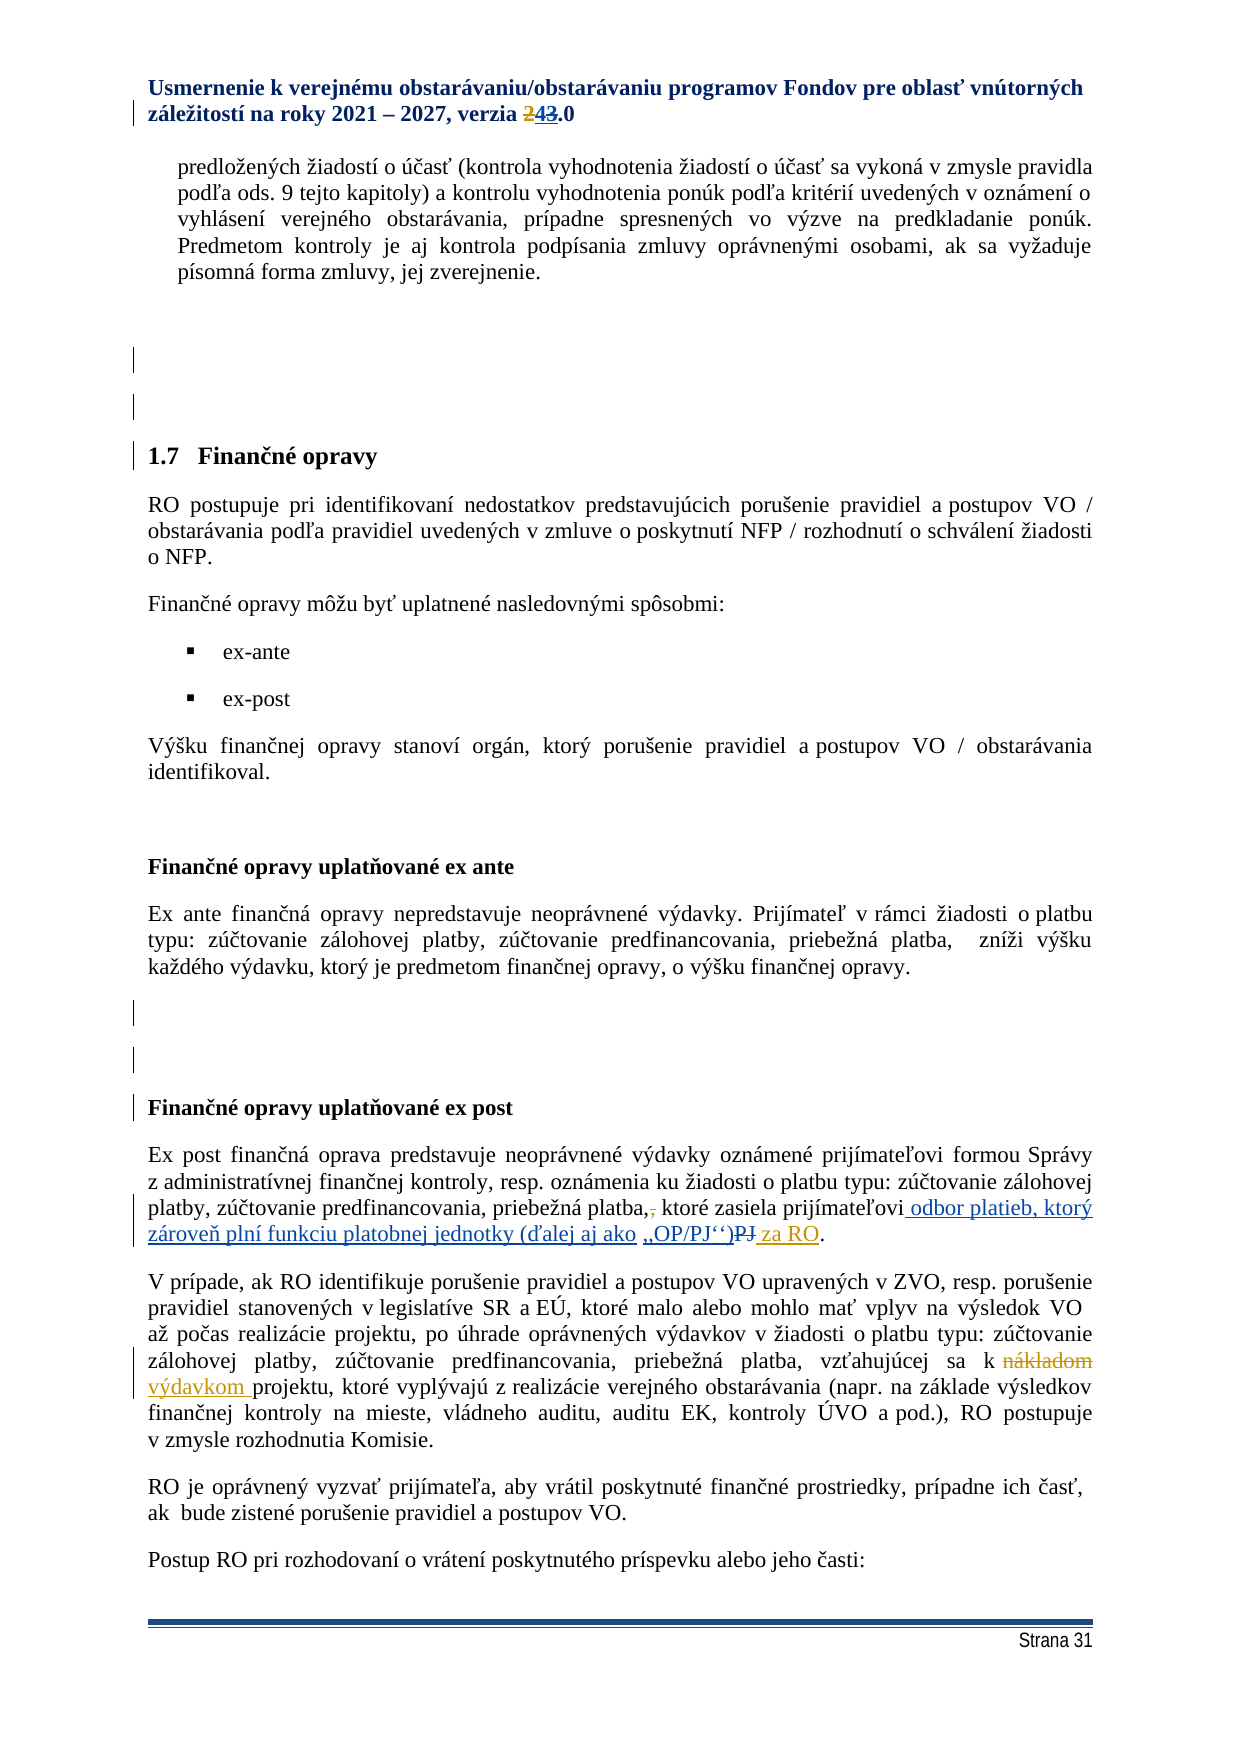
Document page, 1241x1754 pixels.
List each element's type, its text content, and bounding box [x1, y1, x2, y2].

subtitle 1.7 Finančné opravy [148, 441, 1093, 470]
text Finančné opravy môžu byť uplatnené nasledovnými spôsobmi: [148, 591, 1093, 617]
text Výšku finančnej opravy stanoví orgán, ktorý porušenie pravidiel a postupov VO / obstarávania identifikoval. [148, 732, 1093, 785]
text Ex post finančná oprava predstavuje neoprávnené výdavky oznámené prijímateľovi formou Správy z administratívnej finančnej kontroly, resp. oznámenia ku žiadosti o platbu typu: zúčtovanie zálohovej platby, zúčtovanie predfinancovania, priebežná platba, ktoré zasiela prijímateľovi . [148, 1141, 1093, 1247]
text Finančné opravy uplatňované ex post [148, 1094, 1093, 1121]
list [148, 153, 1093, 284]
text Postup RO pri rozhodovaní o vrátení poskytnutého príspevku alebo jeho časti: [148, 1547, 1093, 1573]
text V prípade, ak RO identifikuje porušenie pravidiel a postupov VO upravených v ZVO, resp. porušenie pravidiel stanovených v legislatíve SR a EÚ, ktoré malo alebo mohlo mať vplyv na výsledok VO až počas realizácie projektu, po úhrade oprávnených výdavkov v žiadosti o platbu typu: zúčtovanie zálohovej platby, zúčtovanie predfinancovania, priebežná platba, vzťahujúcej sa k projektu, ktoré vyplývajú z realizácie verejného obstarávania (napr. na základe výsledkov finančnej kontroly na mieste, vládneho auditu, auditu EK, kontroly ÚVO a pod.), RO postupuje v zmysle rozhodnutia Komisie. [148, 1268, 1093, 1452]
text RO je oprávnený vyzvať prijímateľa, aby vrátil poskytnuté finančné prostriedky, prípadne ich časť, ak bude zistené porušenie pravidiel a postupov VO. [148, 1473, 1093, 1526]
text Ex ante finančná opravy nepredstavuje neoprávnené výdavky. Prijímateľ v rámci žiadosti o platbu typu: zúčtovanie zálohovej platby, zúčtovanie predfinancovania, priebežná platba, zníži výšku každého výdavku, ktorý je predmetom finančnej opravy, o výšku finančnej opravy. [148, 900, 1093, 979]
list ex-post [185, 685, 1093, 711]
list ex-ante [185, 638, 1093, 664]
text RO postupuje pri identifikovaní nedostatkov predstavujúcich porušenie pravidiel a postupov VO / obstarávania podľa pravidiel uvedených v zmluve o poskytnutí NFP / rozhodnutí o schválení žiadosti o NFP. [148, 491, 1093, 570]
text Finančné opravy uplatňované ex ante [148, 853, 1093, 879]
